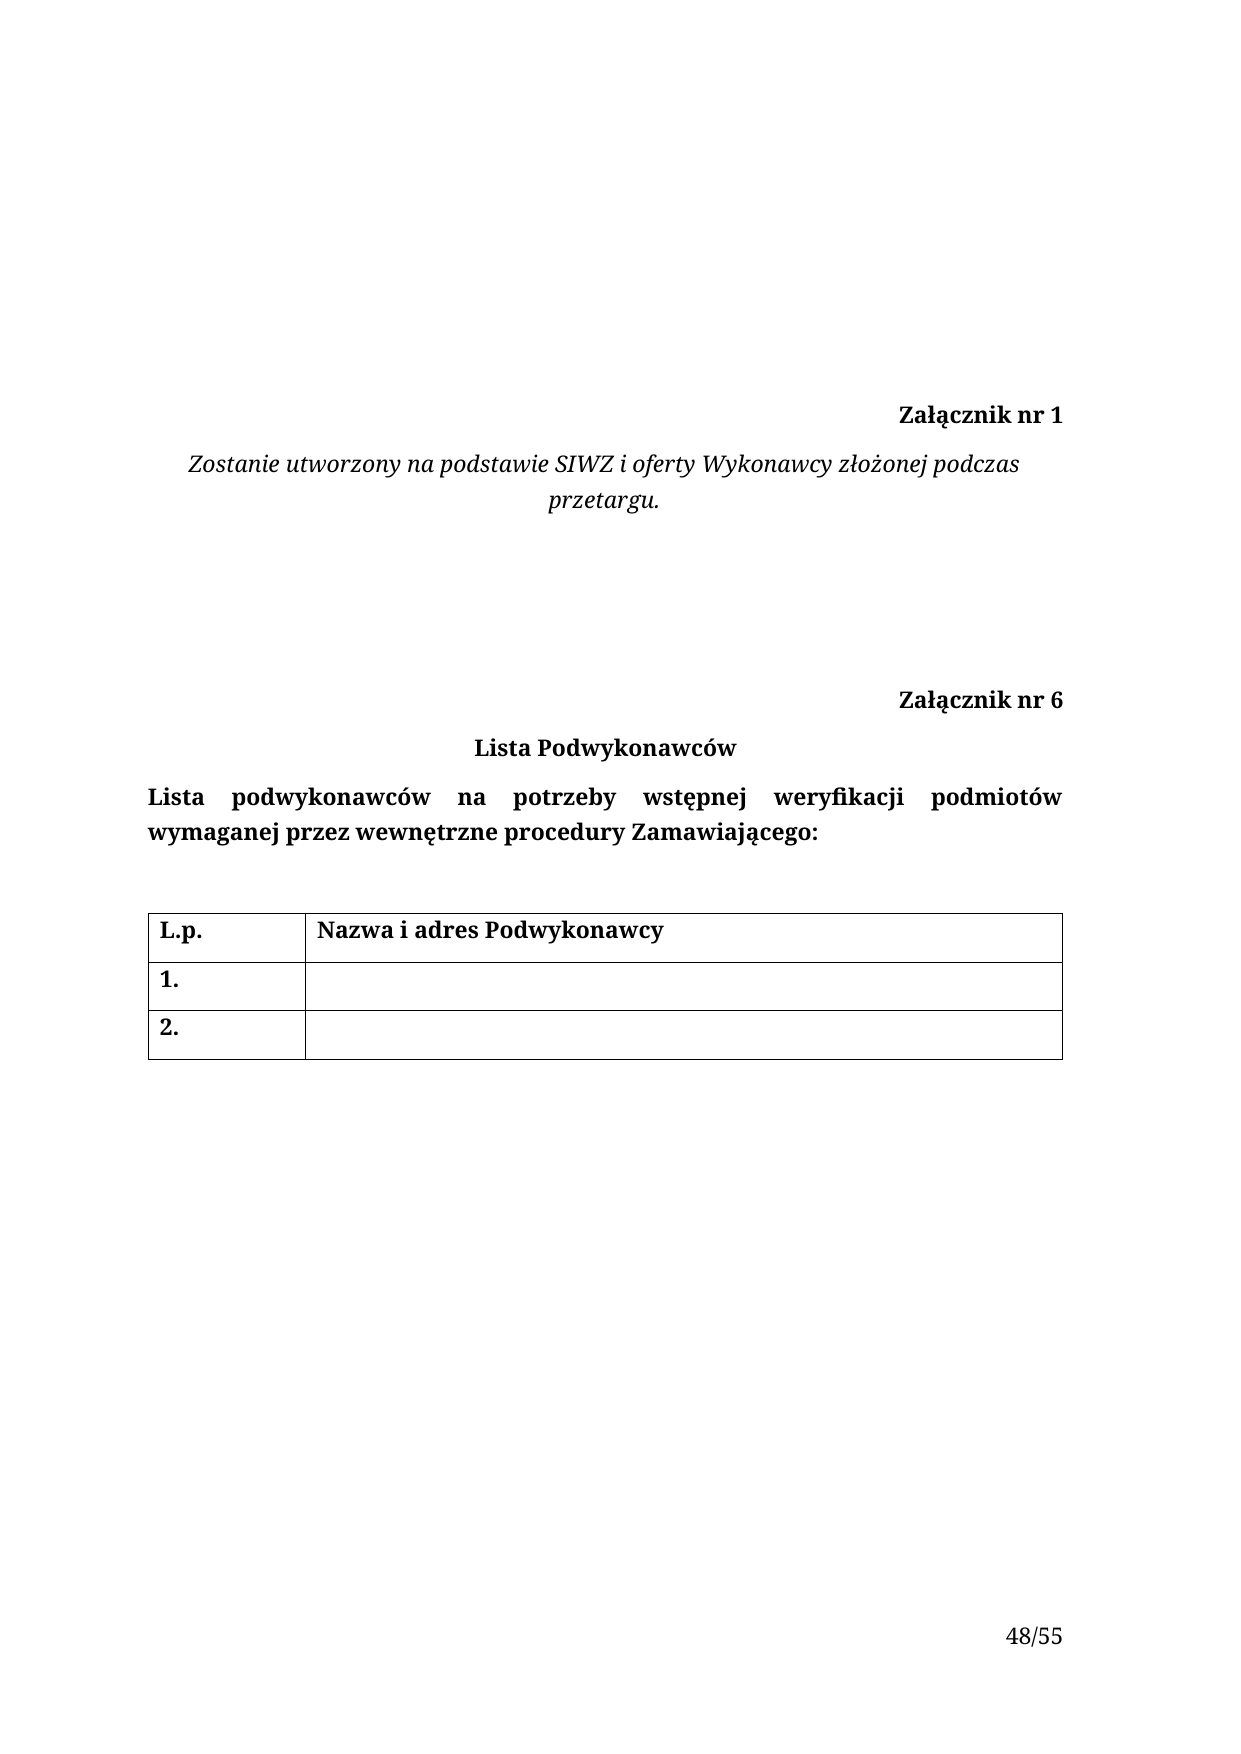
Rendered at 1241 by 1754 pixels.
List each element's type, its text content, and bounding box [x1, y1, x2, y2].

list Lista podwykonawców na potrzeby wstępnej weryfikacji podmiotów wymaganej przez wewnętrzne procedury Zamawiającego: [148, 780, 1063, 848]
text Lista Podwykonawców [148, 732, 1063, 763]
table_cell [306, 963, 1062, 1010]
table_cell 2. [149, 1011, 305, 1059]
table_cell [306, 1011, 1062, 1059]
table_header Nazwa i adres Podwykonawcy [306, 914, 1062, 962]
table_cell 1. [149, 963, 305, 1010]
table_header L.p. [149, 914, 305, 962]
text Załącznik nr 1 [148, 399, 1063, 430]
text Załącznik nr 6 [148, 683, 1063, 715]
text Zostanie utworzony na podstawie SIWZ i oferty Wykonawcy złożonej podczas przetargu. [148, 448, 1063, 515]
